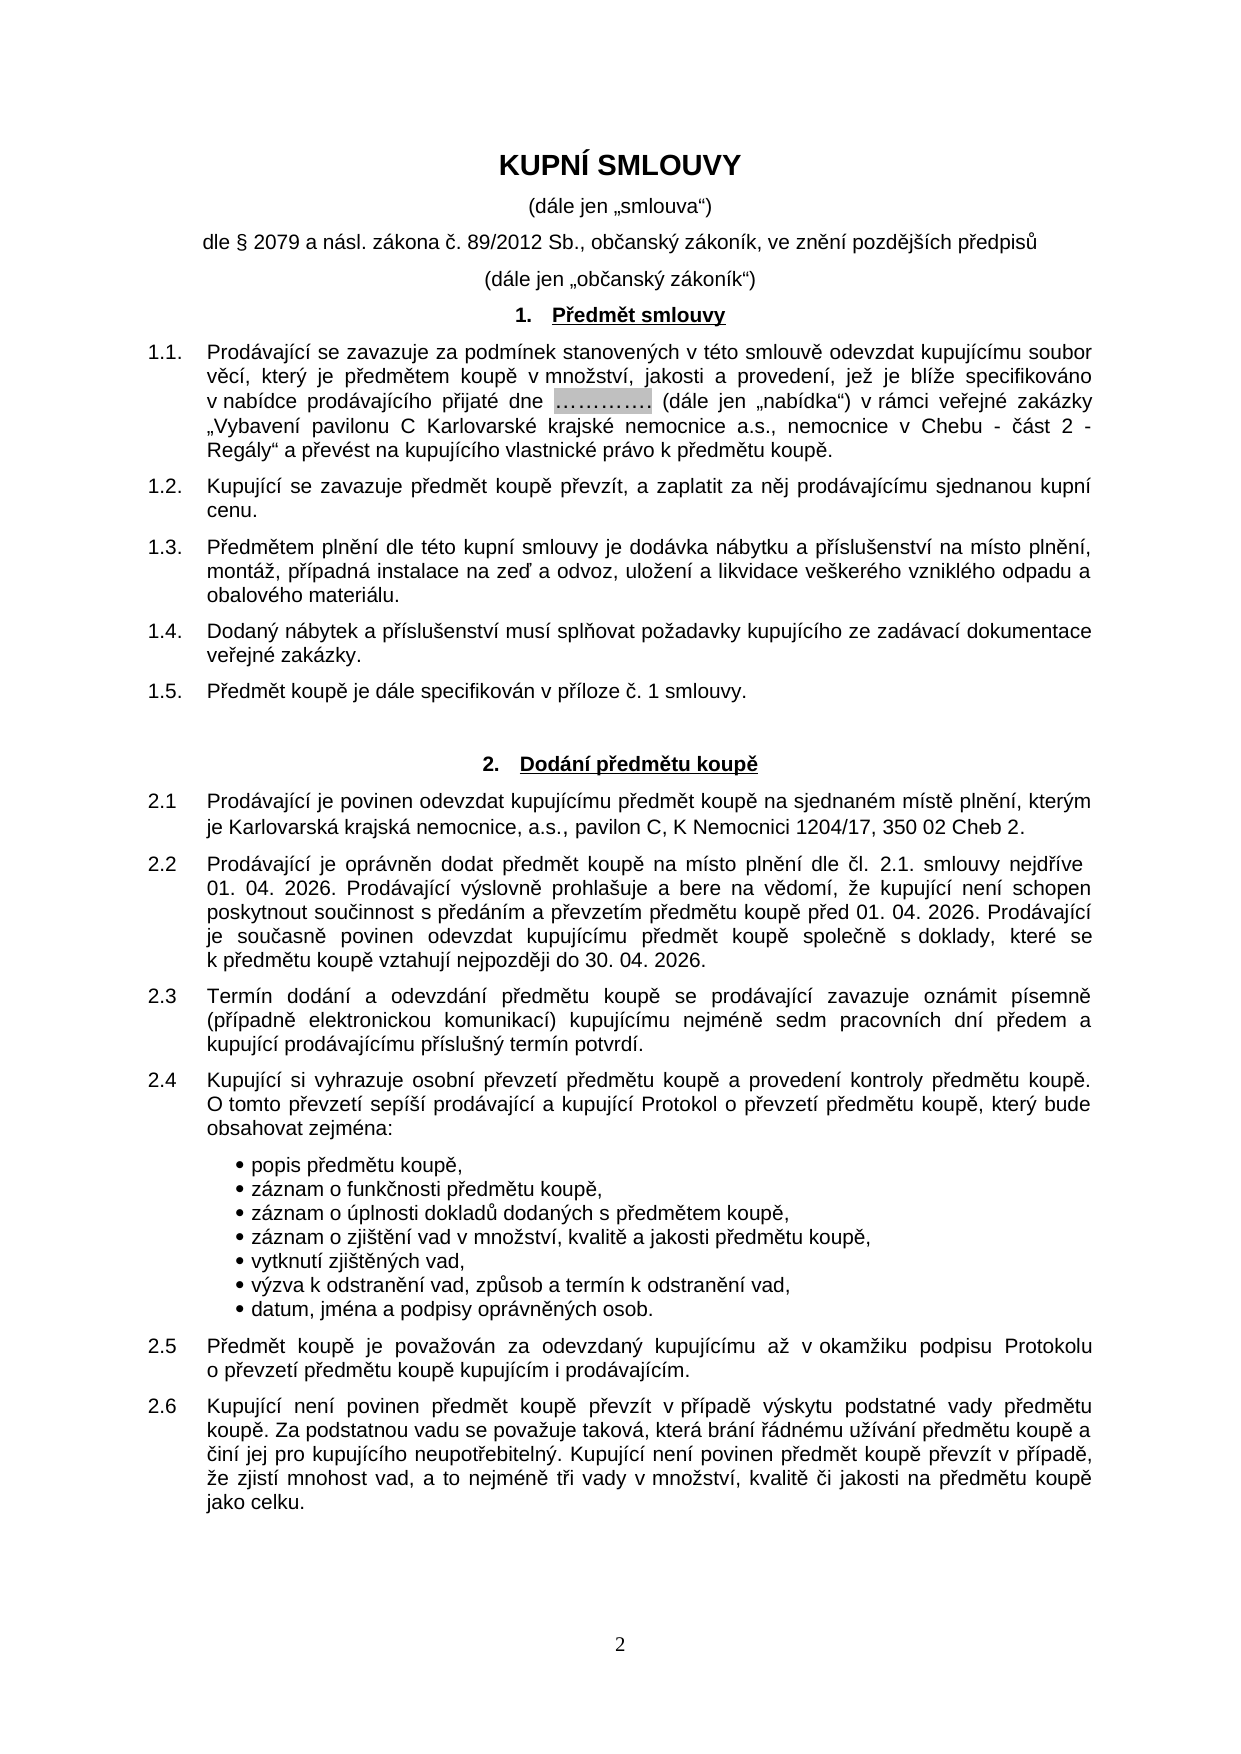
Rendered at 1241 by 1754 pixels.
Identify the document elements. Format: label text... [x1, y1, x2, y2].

text Kupující se zavazuje předmět koupě převzít, a zaplatit za něj prodávajícímu sjednanou kupní cenu. [148, 474, 1093, 522]
list Předmět koupě je považován za odevzdaný kupujícímu až v okamžiku podpisu Protokolu o převzetí předmětu koupě kupujícím i prodávajícím. [148, 1333, 1093, 1381]
list výzva k odstranění vad, způsob a termín k odstranění vad, [236, 1273, 1093, 1297]
list popis předmětu koupě, [236, 1153, 1093, 1177]
text Předmět smlouvy [148, 303, 1093, 327]
list záznam o úplnosti dokladů dodaných s předmětem koupě, [236, 1201, 1093, 1225]
text Předmět koupě je dále specifikován v příloze č. 1 smlouvy. [148, 679, 1093, 703]
text (dále jen „občanský zákoník“) [148, 267, 1093, 291]
text KUPNÍ SMLOUVY [148, 148, 1093, 181]
text dle § 2079 a násl. zákona č. 89/2012 Sb., občanský zákoník, ve znění pozdějších předpisů [148, 230, 1093, 254]
text Prodávající se zavazuje za podmínek stanovených v této smlouvě odevzdat kupujícímu soubor věcí, který je předmětem koupě v množství, jakosti a provedení, jež je blíže specifikováno v nabídce prodávajícího přijaté dne …………. (dále jen „nabídka“) v rámci veřejné zakázky „Vybavení pavilonu C Karlovarské krajské nemocnice a.s., nemocnice v Chebu - část 2 - Regály“ a převést na kupujícího vlastnické právo k předmětu koupě. [148, 339, 1093, 462]
list záznam o funkčnosti předmětu koupě, [236, 1177, 1093, 1201]
list datum, jména a podpisy oprávněných osob. [236, 1297, 1093, 1321]
list Kupující není povinen předmět koupě převzít v případě výskytu podstatné vady předmětu koupě. Za podstatnou vadu se považuje taková, která brání řádnému užívání předmětu koupě a činí jej pro kupujícího neupotřebitelný. Kupující není povinen předmět koupě převzít v případě, že zjistí mnohost vad, a to nejméně tři vady v množství, kvalitě či jakosti na předmětu koupě jako celku. [148, 1394, 1093, 1514]
list vytknutí zjištěných vad, [236, 1249, 1093, 1273]
list záznam o zjištění vad v množství, kvalitě a jakosti předmětu koupě, [236, 1225, 1093, 1249]
list Kupující si vyhrazuje osobní převzetí předmětu koupě a provedení kontroly předmětu koupě. O tomto převzetí sepíší prodávající a kupující Protokol o převzetí předmětu koupě, který bude obsahovat zejména: [148, 1068, 1093, 1140]
list Prodávající je povinen odevzdat kupujícímu předmět koupě na sjednaném místě plnění, kterým je Karlovarská krajská nemocnice, a.s., pavilon C, K Nemocnici 1204/17, 350 02 Cheb 2. [148, 789, 1093, 839]
text Dodaný nábytek a příslušenství musí splňovat požadavky kupujícího ze zadávací dokumentace veřejné zakázky. [148, 619, 1093, 667]
text (dále jen „smlouva“) [148, 194, 1093, 218]
text Dodání předmětu koupě [148, 752, 1093, 776]
list Prodávající je oprávněn dodat předmět koupě na místo plnění dle čl. 2.1. smlouvy nejdříve 01. 04. 2026. Prodávající výslovně prohlašuje a bere na vědomí, že kupující není schopen poskytnout součinnost s předáním a převzetím předmětu koupě před 01. 04. 2026. Prodávající je současně povinen odevzdat kupujícímu předmět koupě společně s doklady, které se k předmětu koupě vztahují nejpozději do 30. 04. 2026. [148, 852, 1093, 971]
list Termín dodání a odevzdání předmětu koupě se prodávající zavazuje oznámit písemně (případně elektronickou komunikací) kupujícímu nejméně sedm pracovních dní předem a kupující prodávajícímu příslušný termín potvrdí. [148, 984, 1093, 1056]
text Předmětem plnění dle této kupní smlouvy je dodávka nábytku a příslušenství na místo plnění, montáž, případná instalace na zeď a odvoz, uložení a likvidace veškerého vzniklého odpadu a obalového materiálu. [148, 534, 1093, 606]
